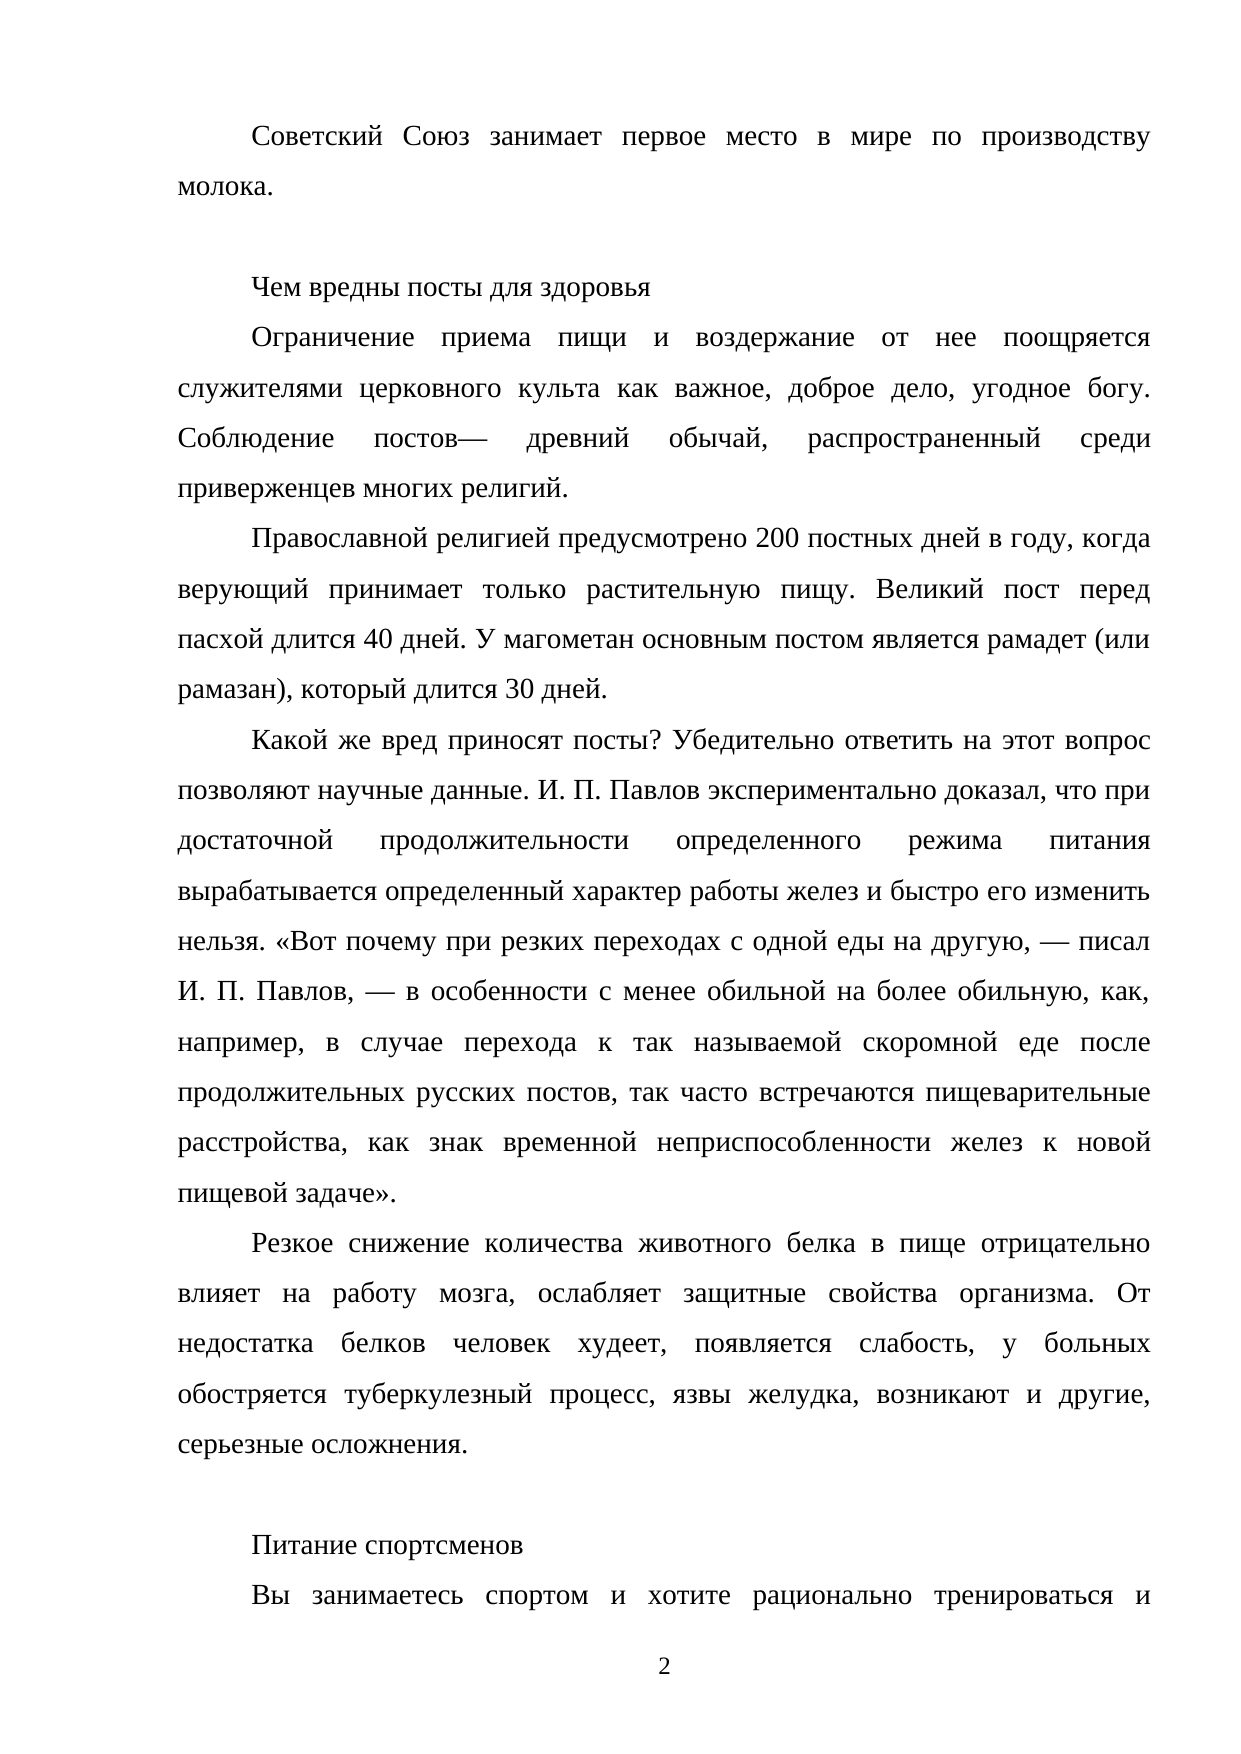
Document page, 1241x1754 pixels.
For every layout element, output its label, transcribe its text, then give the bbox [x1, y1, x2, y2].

text Ограничение приема пищи и воздержание от нее поощряется служителями церковного культа как важное, доброе дело, угодное богу. Соблюдение постов— древний обычай, распространенный среди приверженцев многих религий. [177, 319, 1152, 504]
text Резкое снижение количества животного белка в пище отрицательно влияет на работу мозга, ослабляет защитные свойства организма. От недостатка белков человек худеет, появляется слабость, у больных обостряется туберкулезный процесс, язвы желудка, возникают и другие, серьезные осложнения. [177, 1225, 1152, 1460]
text Питание спортсменов [177, 1527, 1152, 1560]
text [177, 1577, 1152, 1611]
text Православной религией предусмотрено 200 постных дней в году, когда верующий принимает только растительную пищу. Великий пост перед пасхой длится 40 дней. У магометан основным постом является рамадет (или рамазан), который длится 30 дней. [177, 521, 1152, 705]
text Какой же вред приносят посты? Убедительно ответить на этот вопрос позволяют научные данные. И. П. Павлов экспериментально доказал, что при достаточной продолжительности определенного режима питания вырабатывается определенный характер работы желез и быстро его изменить нельзя. «Вот почему при резких переходах с одной еды на другую, — писал И. П. Павлов, — в особенности с менее обильной на более обильную, как, например, в случае перехода к так называемой скоромной еде после продолжительных русских постов, так часто встречаются пищеварительные расстройства, как знак временной неприспособленности желез к новой пищевой задаче». [177, 722, 1152, 1208]
text Советский Союз занимает первое место в мире по производству молока. [177, 118, 1152, 202]
text Чем вредны посты для здоровья [177, 269, 1152, 303]
